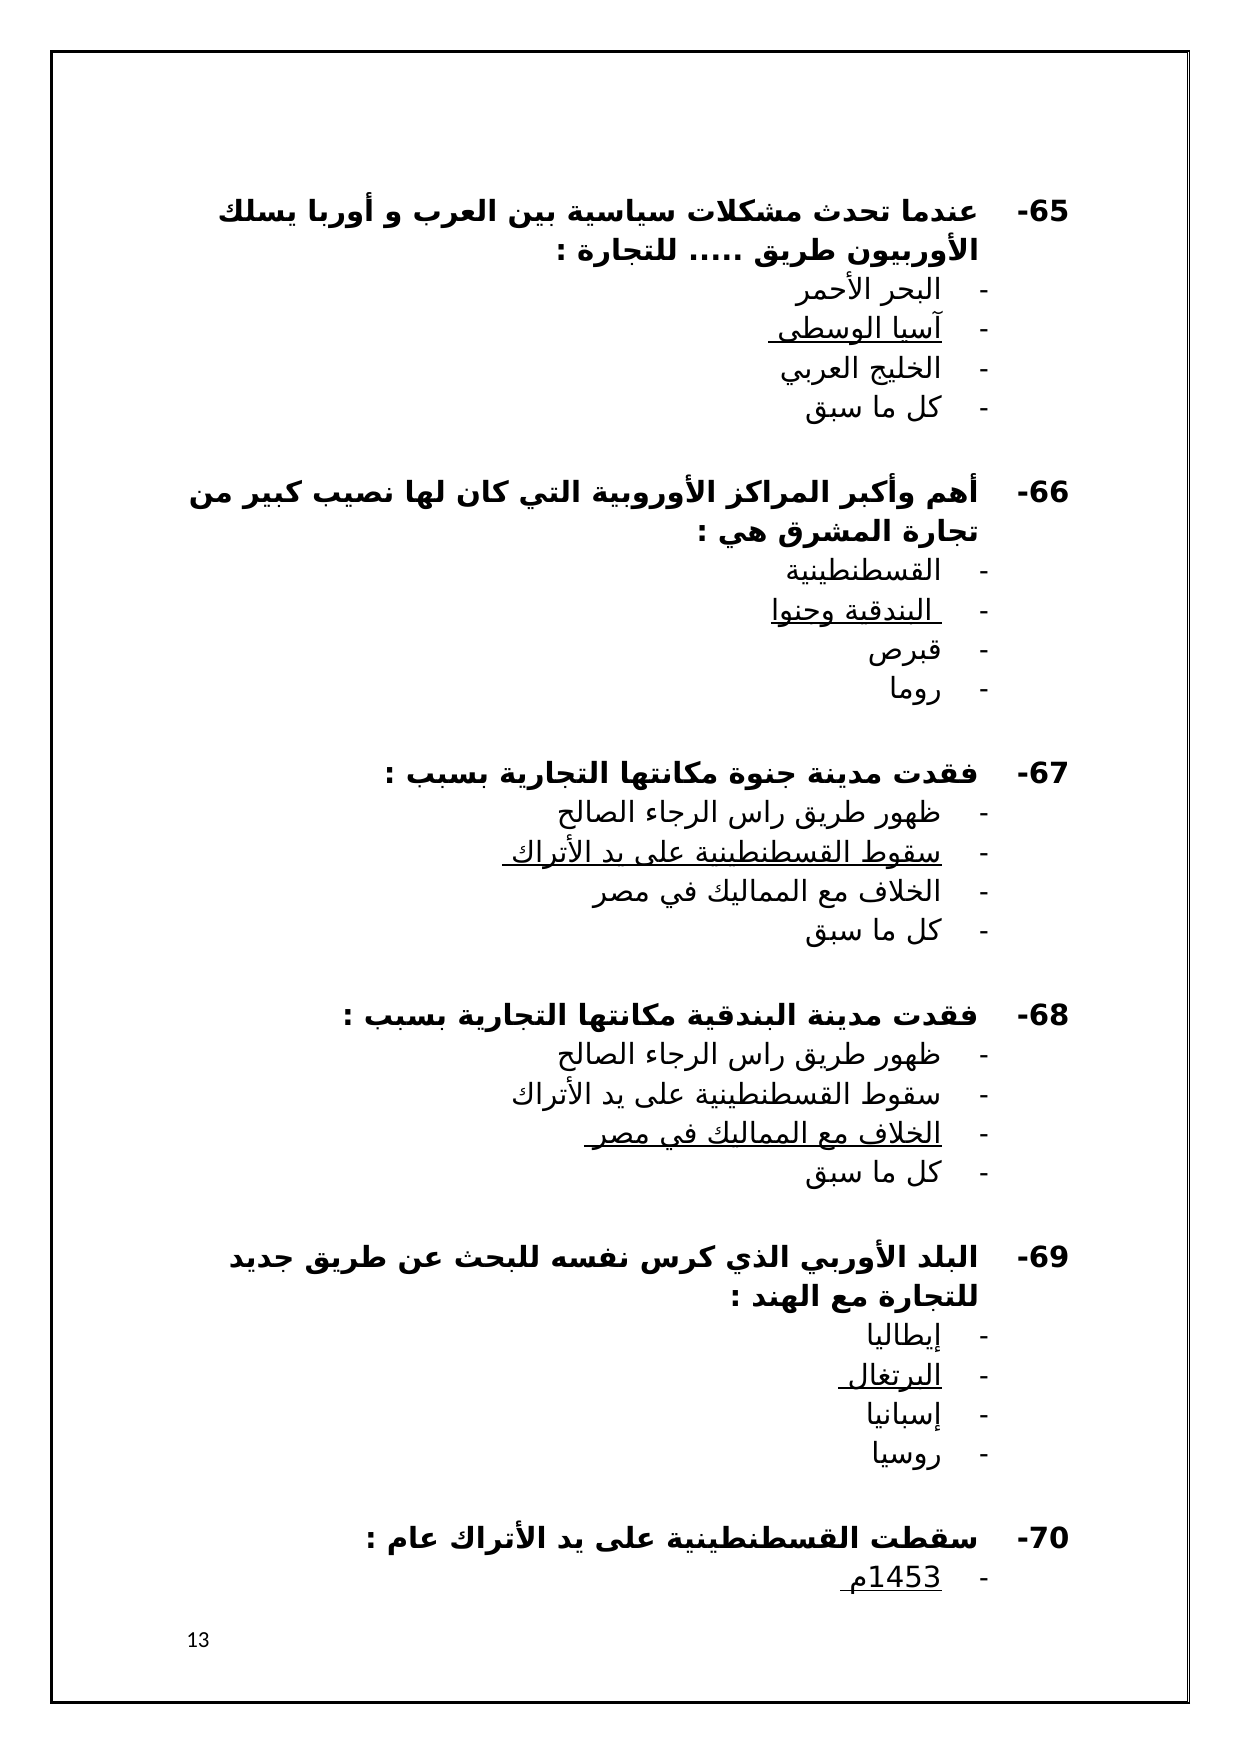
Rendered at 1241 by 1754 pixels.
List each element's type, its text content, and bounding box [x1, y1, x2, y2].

list 1453م [186, 1560, 979, 1595]
list الخلاف مع المماليك في مصر [186, 1116, 979, 1150]
list أهم وأكبر المراكز الأوروبية التي كان لها نصيب كبير من تجارة المشرق هي : [186, 475, 1017, 548]
list قبرص [186, 632, 979, 666]
list الخلاف مع المماليك في مصر [186, 874, 979, 908]
list سقوط القسطنطينية على يد الأتراك [186, 1077, 979, 1111]
list إيطاليا [186, 1318, 979, 1353]
list القسطنطينية [186, 553, 979, 587]
list البندقية وجنوا [186, 592, 979, 627]
list إسبانيا [186, 1397, 979, 1431]
list سقطت القسطنطينية على يد الأتراك عام : [186, 1521, 1017, 1555]
list فقدت مدينة البندقية مكانتها التجارية بسبب : [186, 998, 1017, 1032]
list كل ما سبق [186, 913, 979, 948]
list ظهور طريق راس الرجاء الصالح [186, 1037, 979, 1072]
list البحر الأحمر [186, 272, 979, 306]
list سقوط القسطنطينية على يد الأتراك [186, 834, 979, 869]
list فقدت مدينة جنوة مكانتها التجارية بسبب : [186, 756, 1017, 790]
list كل ما سبق [186, 1155, 979, 1190]
list روما [186, 671, 979, 706]
list آسيا الوسطى [186, 311, 979, 346]
list روسيا [186, 1436, 979, 1471]
list الخليج العربي [186, 351, 979, 385]
list البلد الأوربي الذي كرس نفسه للبحث عن طريق جديد للتجارة مع الهند : [186, 1240, 1017, 1313]
list كل ما سبق [186, 390, 979, 424]
list عندما تحدث مشكلات سياسية بين العرب و أوربا يسلك الأوربيون طريق ..... للتجارة : [186, 194, 1017, 267]
list البرتغال [186, 1358, 979, 1392]
list ظهور طريق راس الرجاء الصالح [186, 795, 979, 829]
